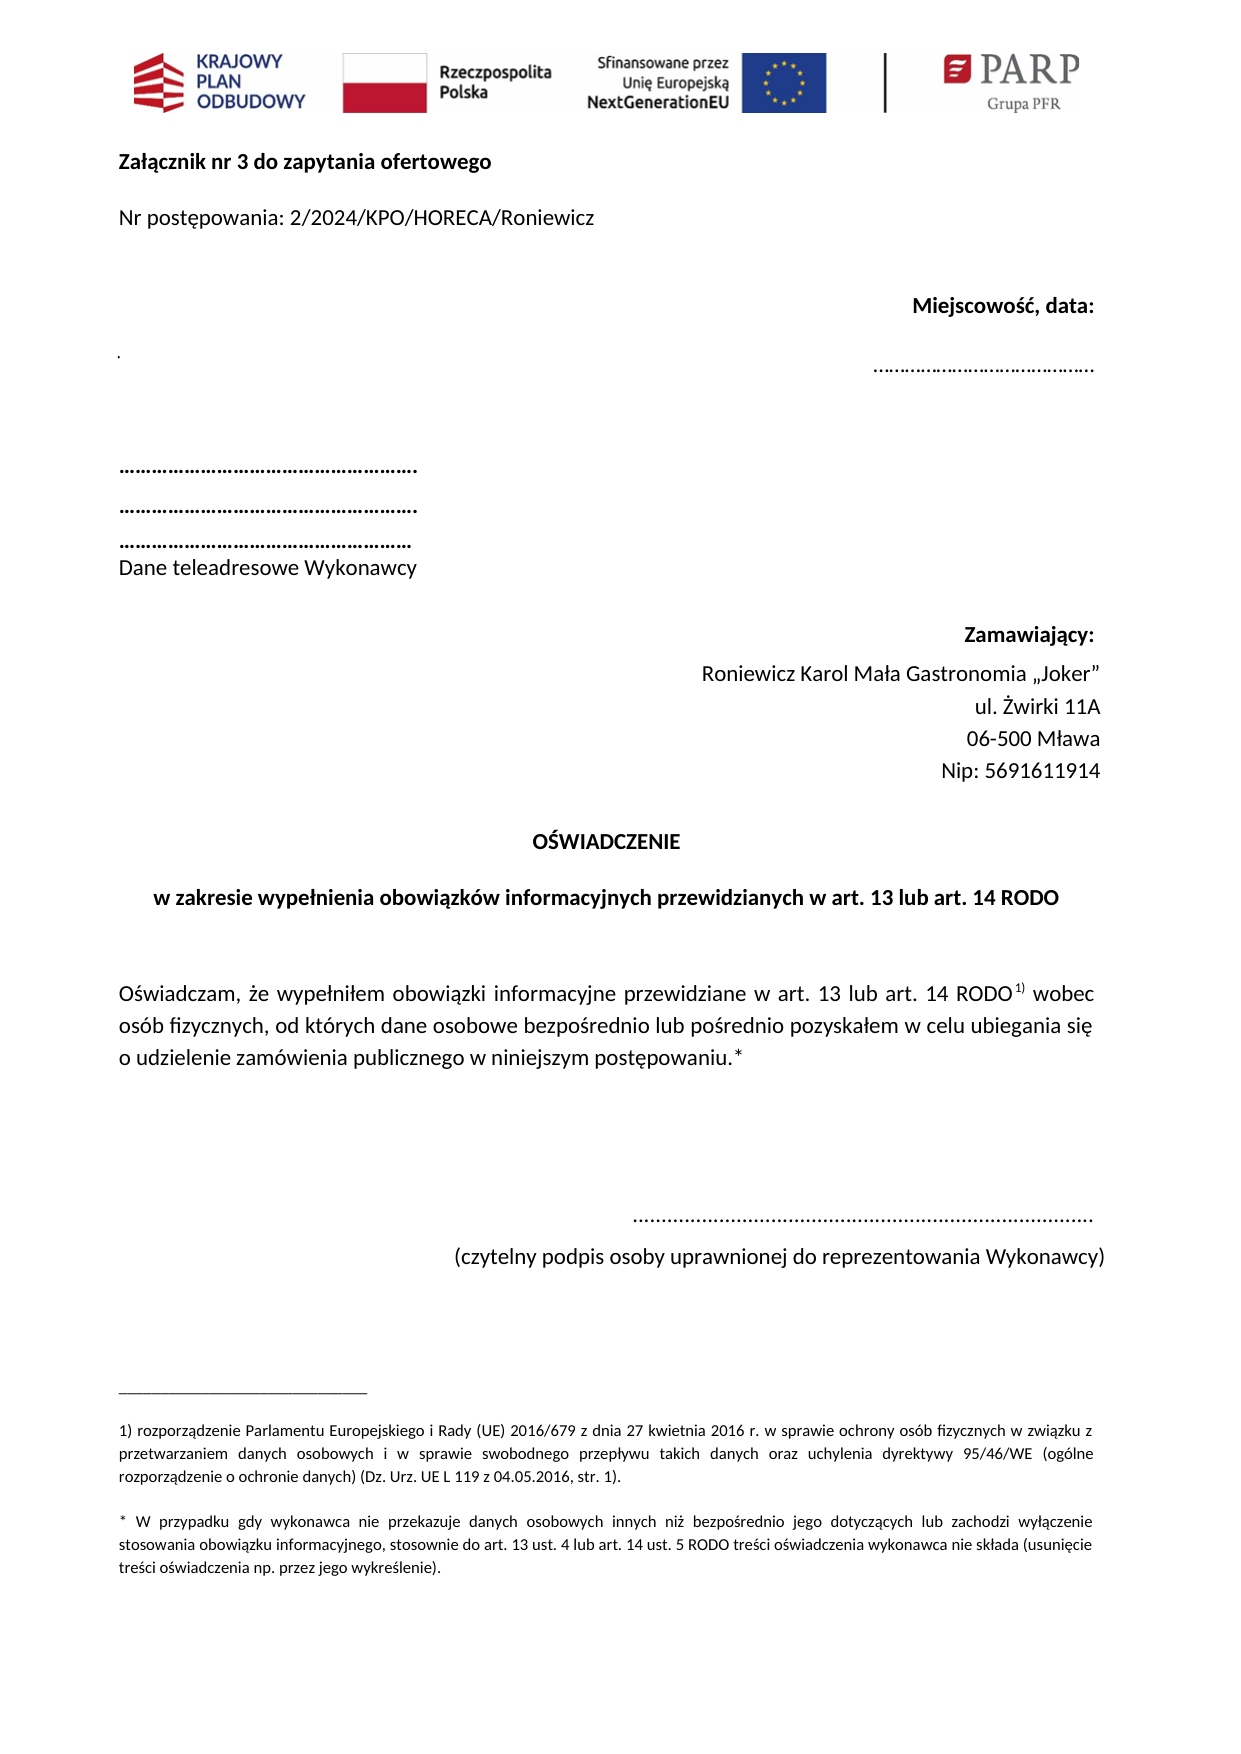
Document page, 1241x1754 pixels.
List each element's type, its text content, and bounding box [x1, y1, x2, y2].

text OŚWIADCZENIE [119, 827, 1094, 856]
text …………………………………… [119, 354, 1094, 377]
text Nip: 5691611914 [119, 756, 1100, 784]
text ................................................................................ [119, 1200, 1094, 1228]
text Roniewicz Karol Mała Gastronomia „Joker” [119, 659, 1100, 688]
text Nr postępowania: 2/2024/KPO/HORECA/Roniewicz [119, 203, 1094, 231]
text (czytelny podpis osoby uprawnionej do reprezentowania Wykonawcy) [119, 1242, 1106, 1270]
text Dane teleadresowe Wykonawcy [119, 553, 1094, 581]
text * W przypadku gdy wykonawca nie przekazuje danych osobowych innych niż bezpośrednio jego dotyczących lub zachodzi wyłączenie stosowania obowiązku informacyjnego, stosownie do art. 13 ust. 4 lub art. 14 ust. 5 RODO treści oświadczenia wykonawca nie składa (usunięcie treści oświadczenia np. przez jego wykreślenie). [119, 1511, 1094, 1578]
text w zakresie wypełnienia obowiązków informacyjnych przewidzianych w art. 13 lub art. 14 RODO [119, 883, 1094, 911]
text Załącznik nr 3 do zapytania ofertowego [119, 147, 1094, 175]
text Miejscowość, data: [119, 292, 1094, 319]
text ……………………………………………… [119, 530, 1094, 553]
text 06-500 Mława [119, 724, 1100, 752]
text Oświadczam, że wypełniłem obowiązki informacyjne przewidziane w art. 13 lub art. 14 RODO1) wobec osób fizycznych, od których dane osobowe bezpośrednio lub pośrednio pozyskałem w celu ubiegania się o udzielenie zamówienia publicznego w niniejszym postępowaniu.* [119, 979, 1094, 1071]
text ______________________________ [119, 1376, 1094, 1396]
text ………………………………………………. [119, 452, 1094, 480]
text ul. Żwirki 11A [119, 692, 1100, 720]
text 1) rozporządzenie Parlamentu Europejskiego i Rady (UE) 2016/679 z dnia 27 kwietnia 2016 r. w sprawie ochrony osób fizycznych w związku z przetwarzaniem danych osobowych i w sprawie swobodnego przepływu takich danych oraz uchylenia dyrektywy 95/46/WE (ogólne rozporządzenie o ochronie danych) (Dz. Urz. UE L 119 z 04.05.2016, str. 1). [119, 1420, 1094, 1487]
text ………………………………………………. [119, 491, 1094, 519]
text Zamawiający: [119, 620, 1094, 648]
picture [134, 53, 1080, 113]
